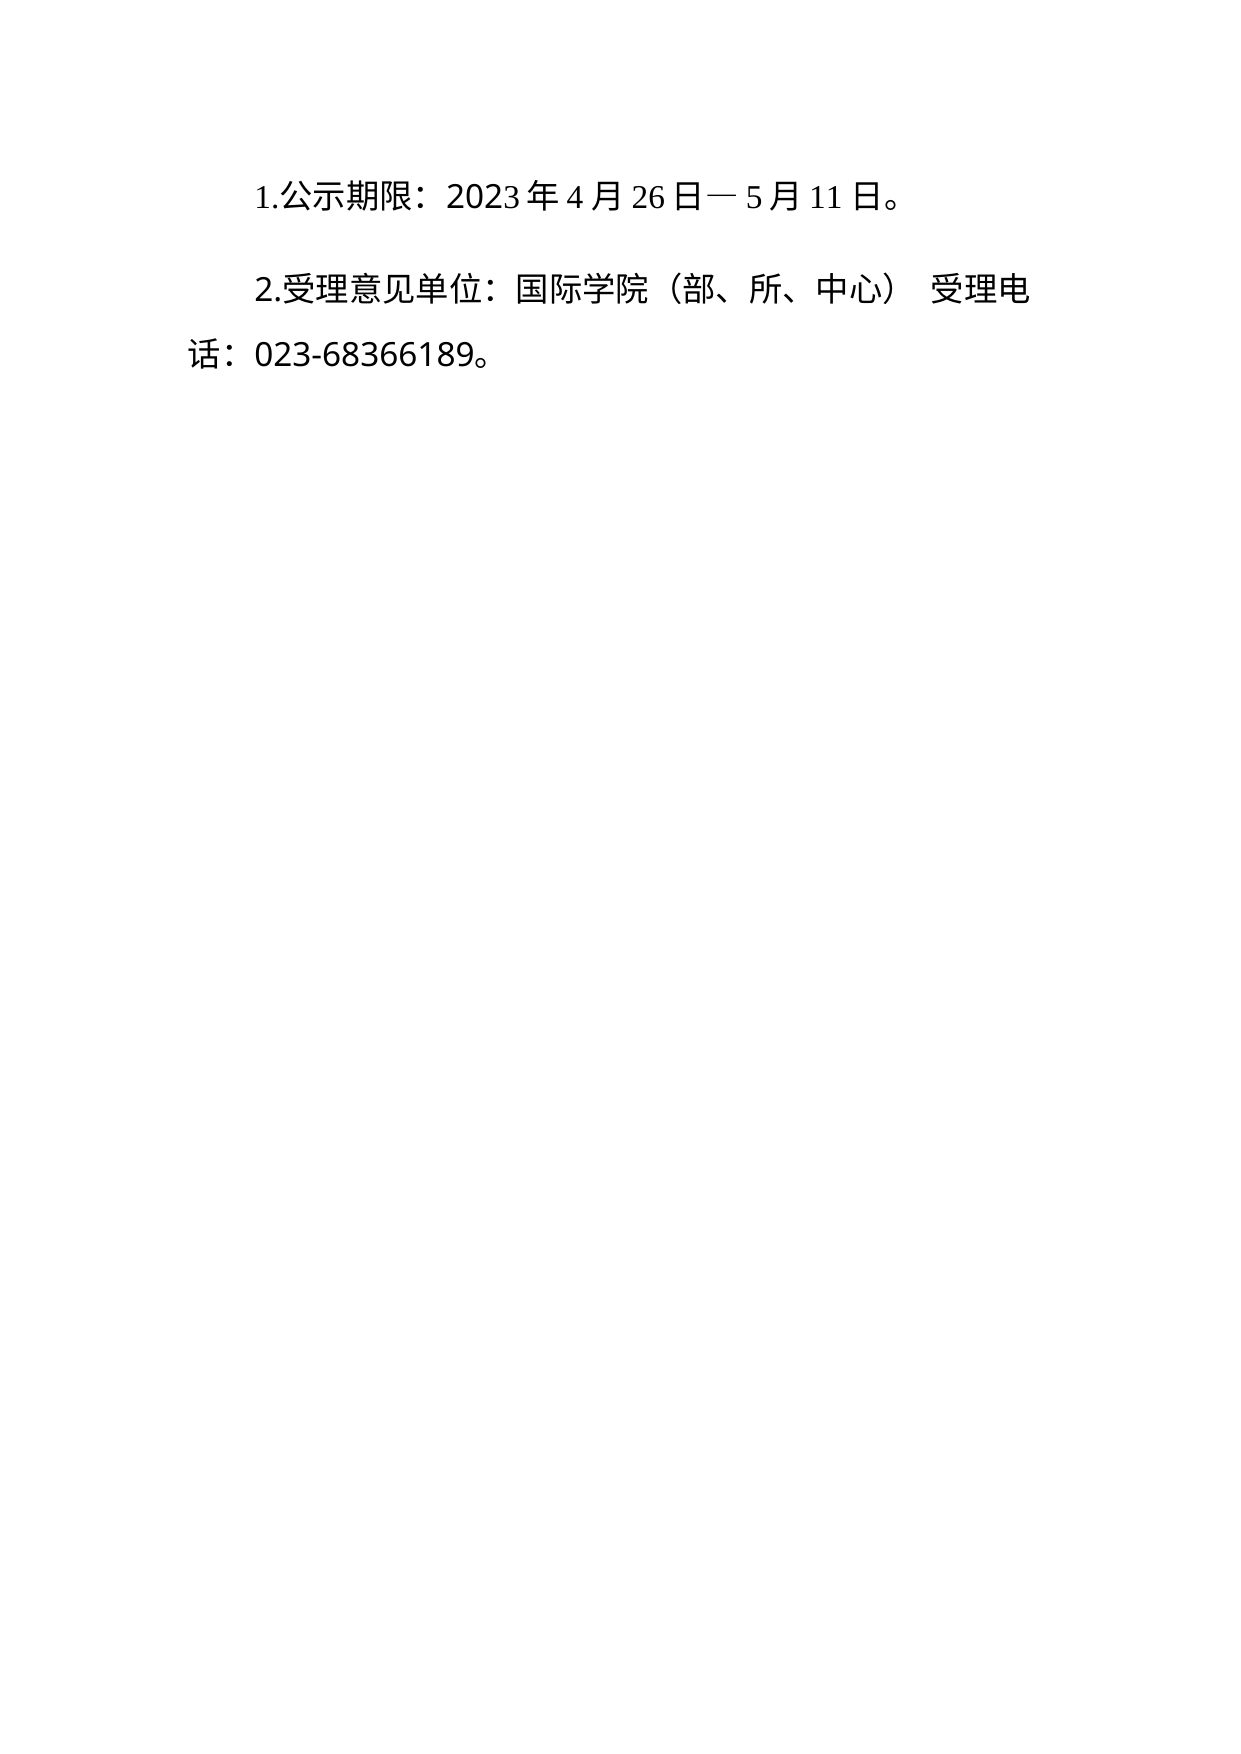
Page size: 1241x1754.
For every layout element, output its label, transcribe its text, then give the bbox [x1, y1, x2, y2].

text 2.受理意见单位：国际学院（部、所、中心） 受理电话：023-68366189。 [187, 254, 1053, 384]
text 1.公示期限：2023年4 月26日— 5月11 日。 [187, 162, 1053, 227]
